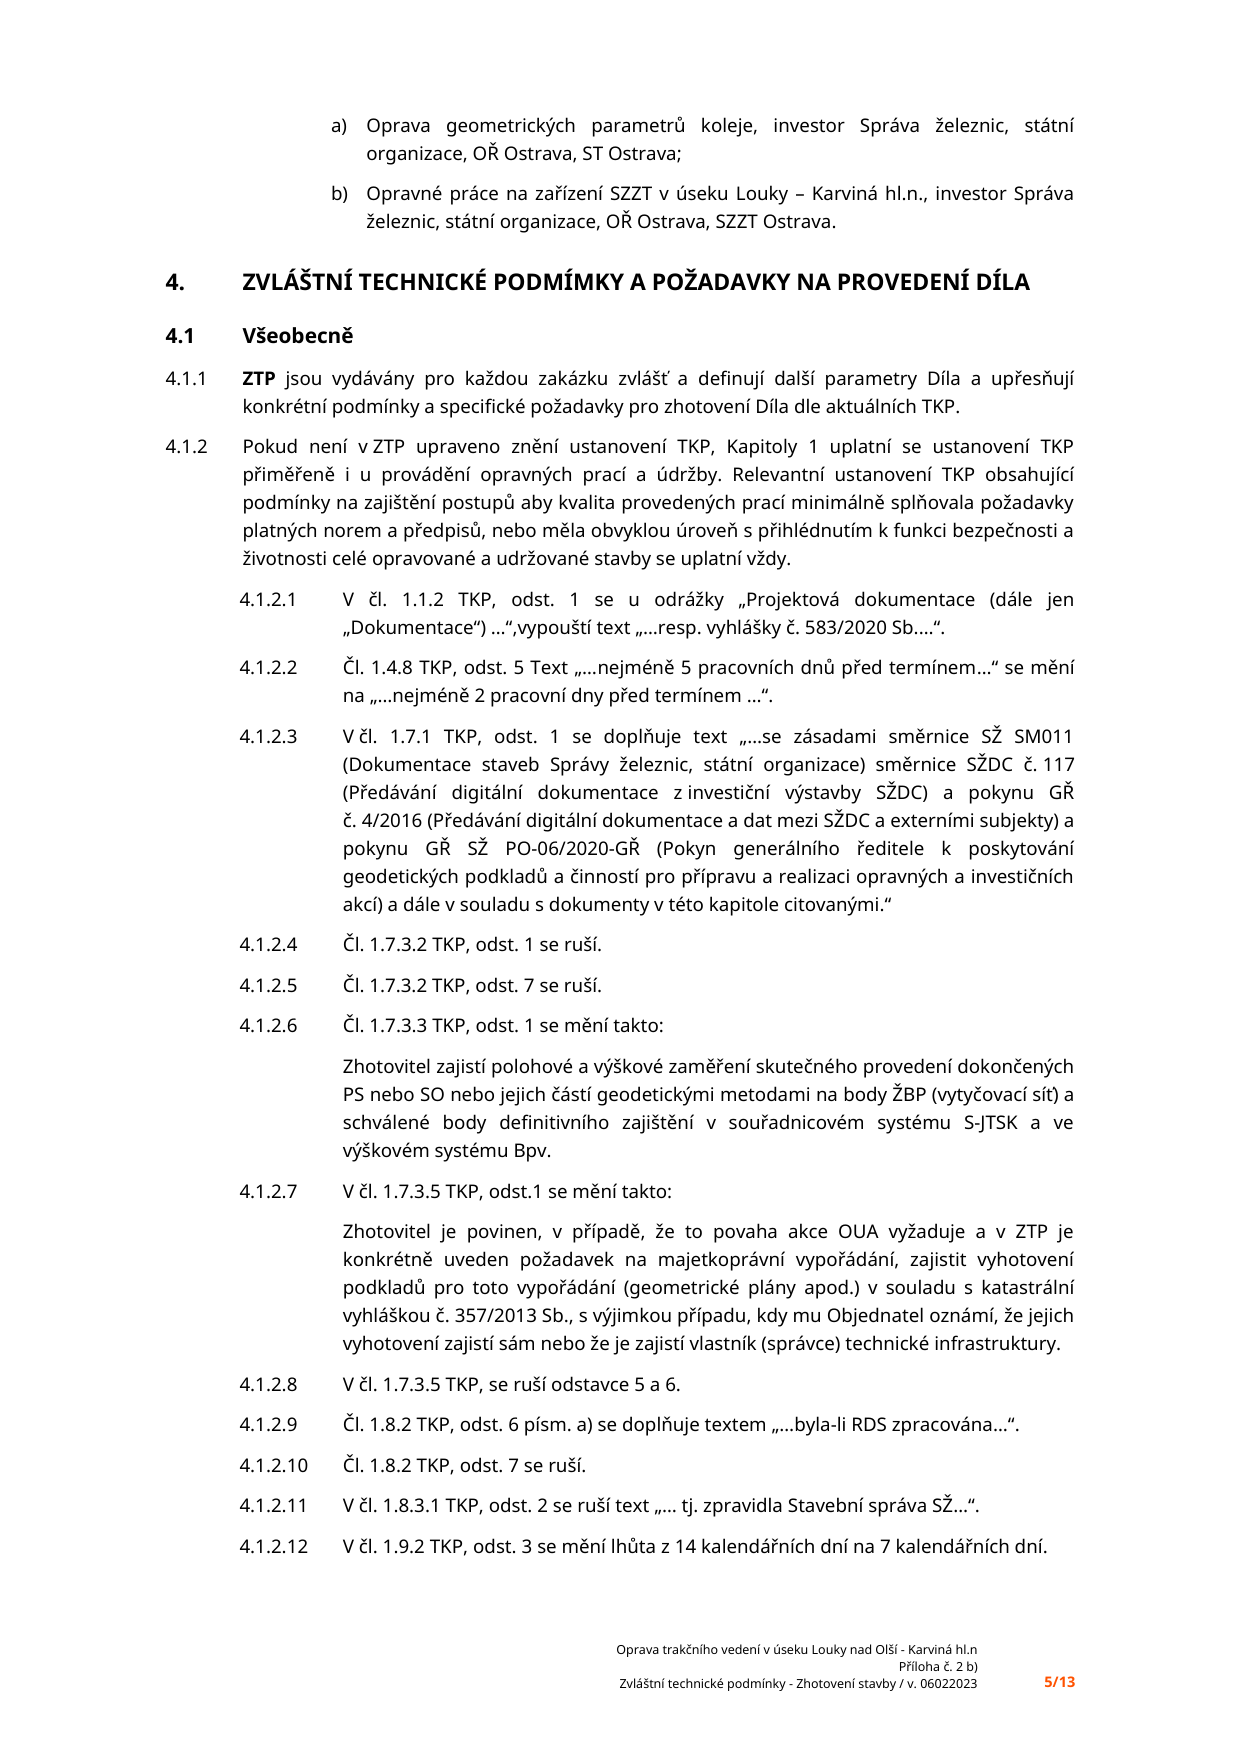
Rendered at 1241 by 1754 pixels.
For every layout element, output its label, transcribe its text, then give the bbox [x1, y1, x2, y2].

text Čl. 1.7.3.2 TKP, odst. 7 se ruší. [239, 972, 1075, 998]
list Oprava geometrických parametrů koleje, investor Správa železnic, státní organizace, OŘ Ostrava, ST Ostrava; [331, 112, 1075, 166]
text Zvláštní TECHNICKÉ podmímky a požadavky na PROVEDENÍ DÍLA [165, 266, 1075, 297]
text Čl. 1.7.3.3 TKP, odst. 1 se mění takto: [239, 1013, 1075, 1038]
text Čl. 1.4.8 TKP, odst. 5 Text „…nejméně 5 pracovních dnů před termínem…“ se mění na „…nejméně 2 pracovní dny před termínem …“. [239, 654, 1075, 708]
text V čl. 1.7.3.5 TKP, se ruší odstavce 5 a 6. [239, 1371, 1075, 1397]
list Zhotovitel zajistí polohové a výškové zaměření skutečného provedení dokončených PS nebo SO nebo jejich částí geodetickými metodami na body ŽBP (vytyčovací síť) a schválené body definitivního zajištění v souřadnicovém systému S-JTSK a ve výškovém systému Bpv. [343, 1053, 1075, 1163]
text Čl. 1.8.2 TKP, odst. 7 se ruší. [239, 1452, 1075, 1478]
text V čl. 1.7.1 TKP, odst. 1 se doplňuje text „…se zásadami směrnice SŽ SM011 (Dokumentace staveb Správy železnic, státní organizace) směrnice SŽDC č. 117 (Předávání digitální dokumentace z investiční výstavby SŽDC) a pokynu GŘ č. 4/2016 (Předávání digitální dokumentace a dat mezi SŽDC a externími subjekty) a pokynu GŘ SŽ PO-06/2020-GŘ (Pokyn generálního ředitele k poskytování geodetických podkladů a činností pro přípravu a realizaci opravných a investičních akcí) a dále v souladu s dokumenty v této kapitole citovanými.“ [239, 723, 1075, 917]
list Opravné práce na zařízení SZZT v úseku Louky – Karviná hl.n., investor Správa železnic, státní organizace, OŘ Ostrava, SZZT Ostrava. [331, 181, 1075, 234]
text ZTP jsou vydávány pro každou zakázku zvlášť a definují další parametry Díla a upřesňují konkrétní podmínky a specifické požadavky pro zhotovení Díla dle aktuálních TKP. [165, 365, 1075, 418]
text Pokud není v ZTP upraveno znění ustanovení TKP, Kapitoly 1 uplatní se ustanovení TKP přiměřeně i u provádění opravných prací a údržby. Relevantní ustanovení TKP obsahující podmínky na zajištění postupů aby kvalita provedených prací minimálně splňovala požadavky platných norem a předpisů, nebo měla obvyklou úroveň s přihlédnutím k funkci bezpečnosti a životnosti celé opravované a udržované stavby se uplatní vždy. [165, 433, 1075, 571]
text Čl. 1.7.3.2 TKP, odst. 1 se ruší. [239, 932, 1075, 957]
text V čl. 1.7.3.5 TKP, odst.1 se mění takto: [239, 1178, 1075, 1203]
text V čl. 1.9.2 TKP, odst. 3 se mění lhůta z 14 kalendářních dní na 7 kalendářních dní. [239, 1533, 1075, 1559]
text Všeobecně [165, 321, 1075, 349]
text V čl. 1.8.3.1 TKP, odst. 2 se ruší text „… tj. zpravidla Stavební správa SŽ…“. [239, 1493, 1075, 1518]
text Čl. 1.8.2 TKP, odst. 6 písm. a) se doplňuje textem „…byla-li RDS zpracována…“. [239, 1412, 1075, 1437]
text V čl. 1.1.2 TKP, odst. 1 se u odrážky „Projektová dokumentace (dále jen „Dokumentace“) …“,vypouští text „…resp. vyhlášky č. 583/2020 Sb.…“. [239, 586, 1075, 639]
list Zhotovitel je povinen, v případě, že to povaha akce OUA vyžaduje a v ZTP je konkrétně uveden požadavek na majetkoprávní vypořádání, zajistit vyhotovení podkladů pro toto vypořádání (geometrické plány apod.) v souladu s katastrální vyhláškou č. 357/2013 Sb., s výjimkou případu, kdy mu Objednatel oznámí, že jejich vyhotovení zajistí sám nebo že je zajistí vlastník (správce) technické infrastruktury. [343, 1218, 1075, 1356]
